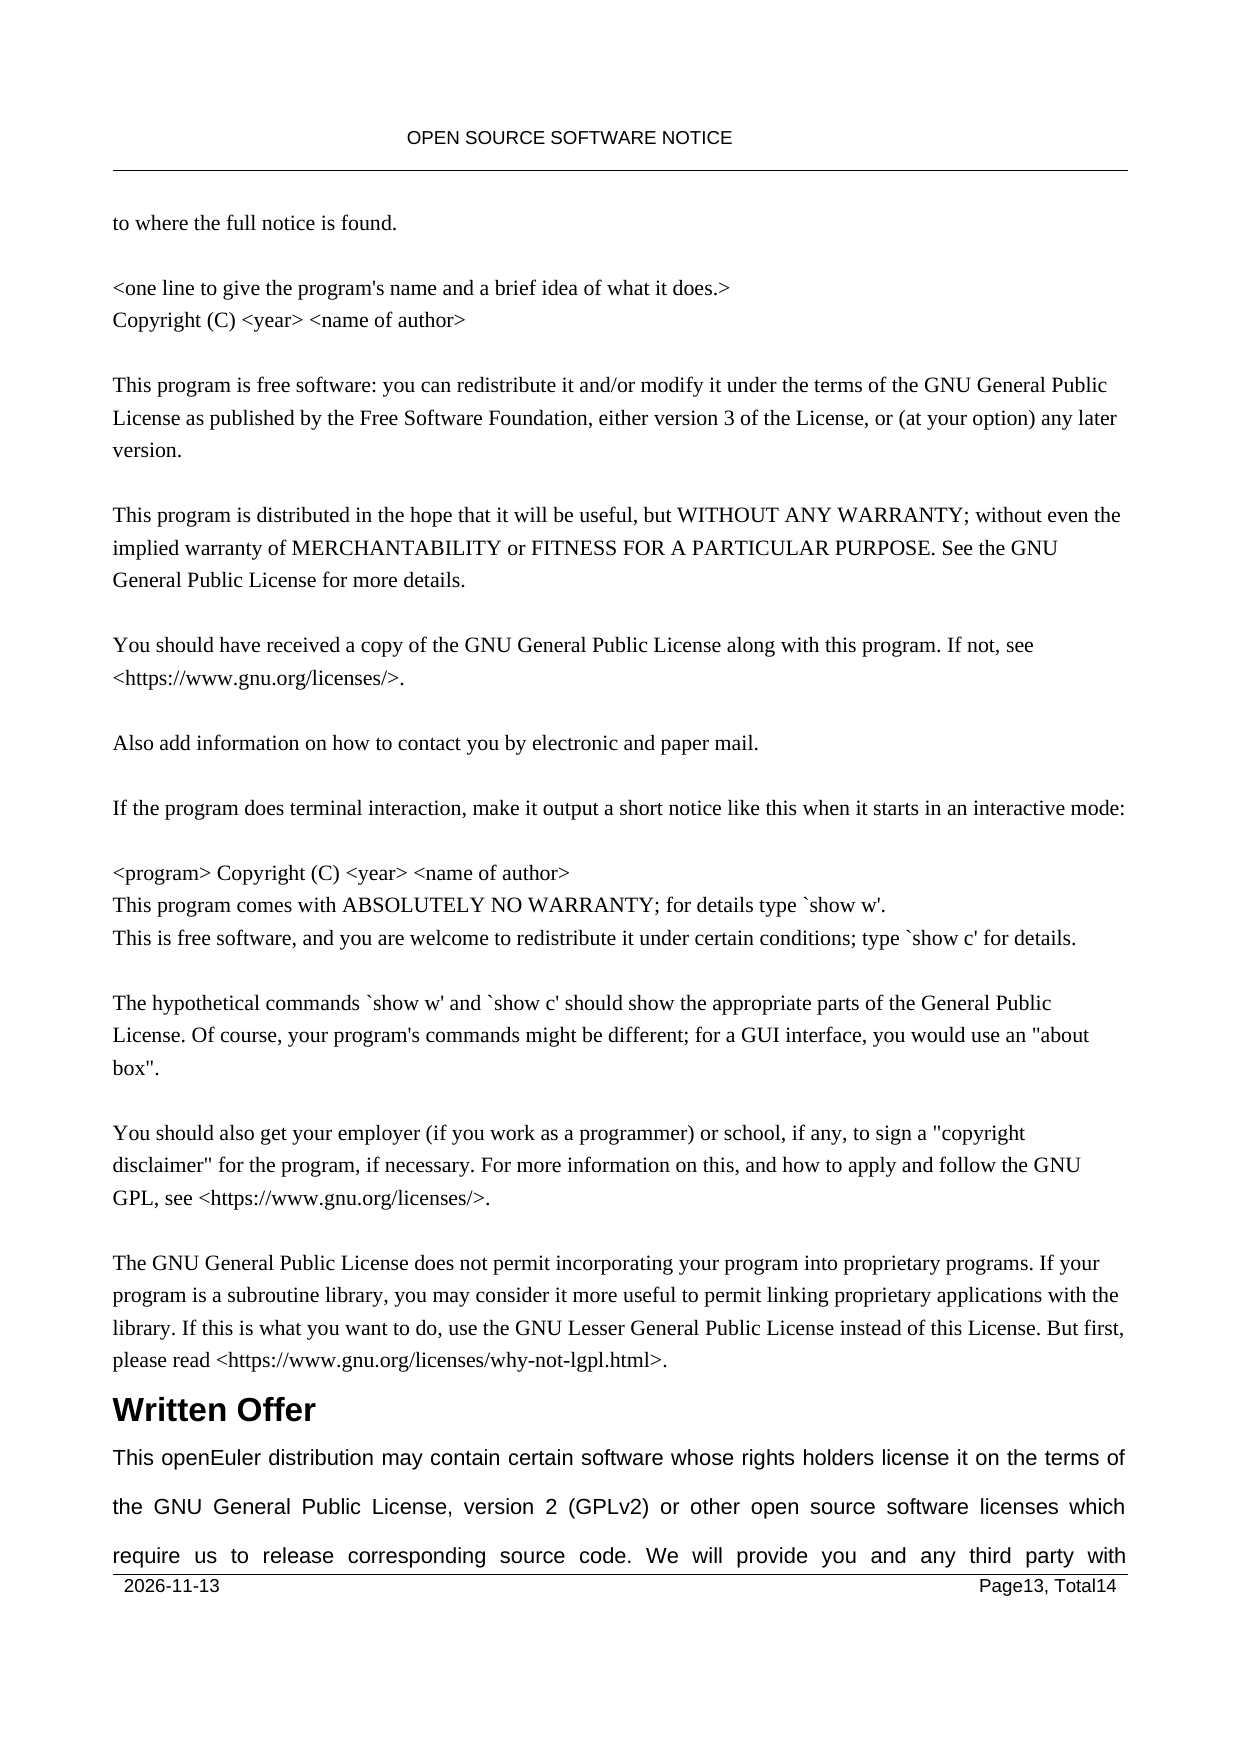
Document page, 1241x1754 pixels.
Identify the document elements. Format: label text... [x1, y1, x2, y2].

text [112, 1441, 1128, 1571]
text Written Offer [112, 1376, 1128, 1441]
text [112, 206, 1128, 1376]
